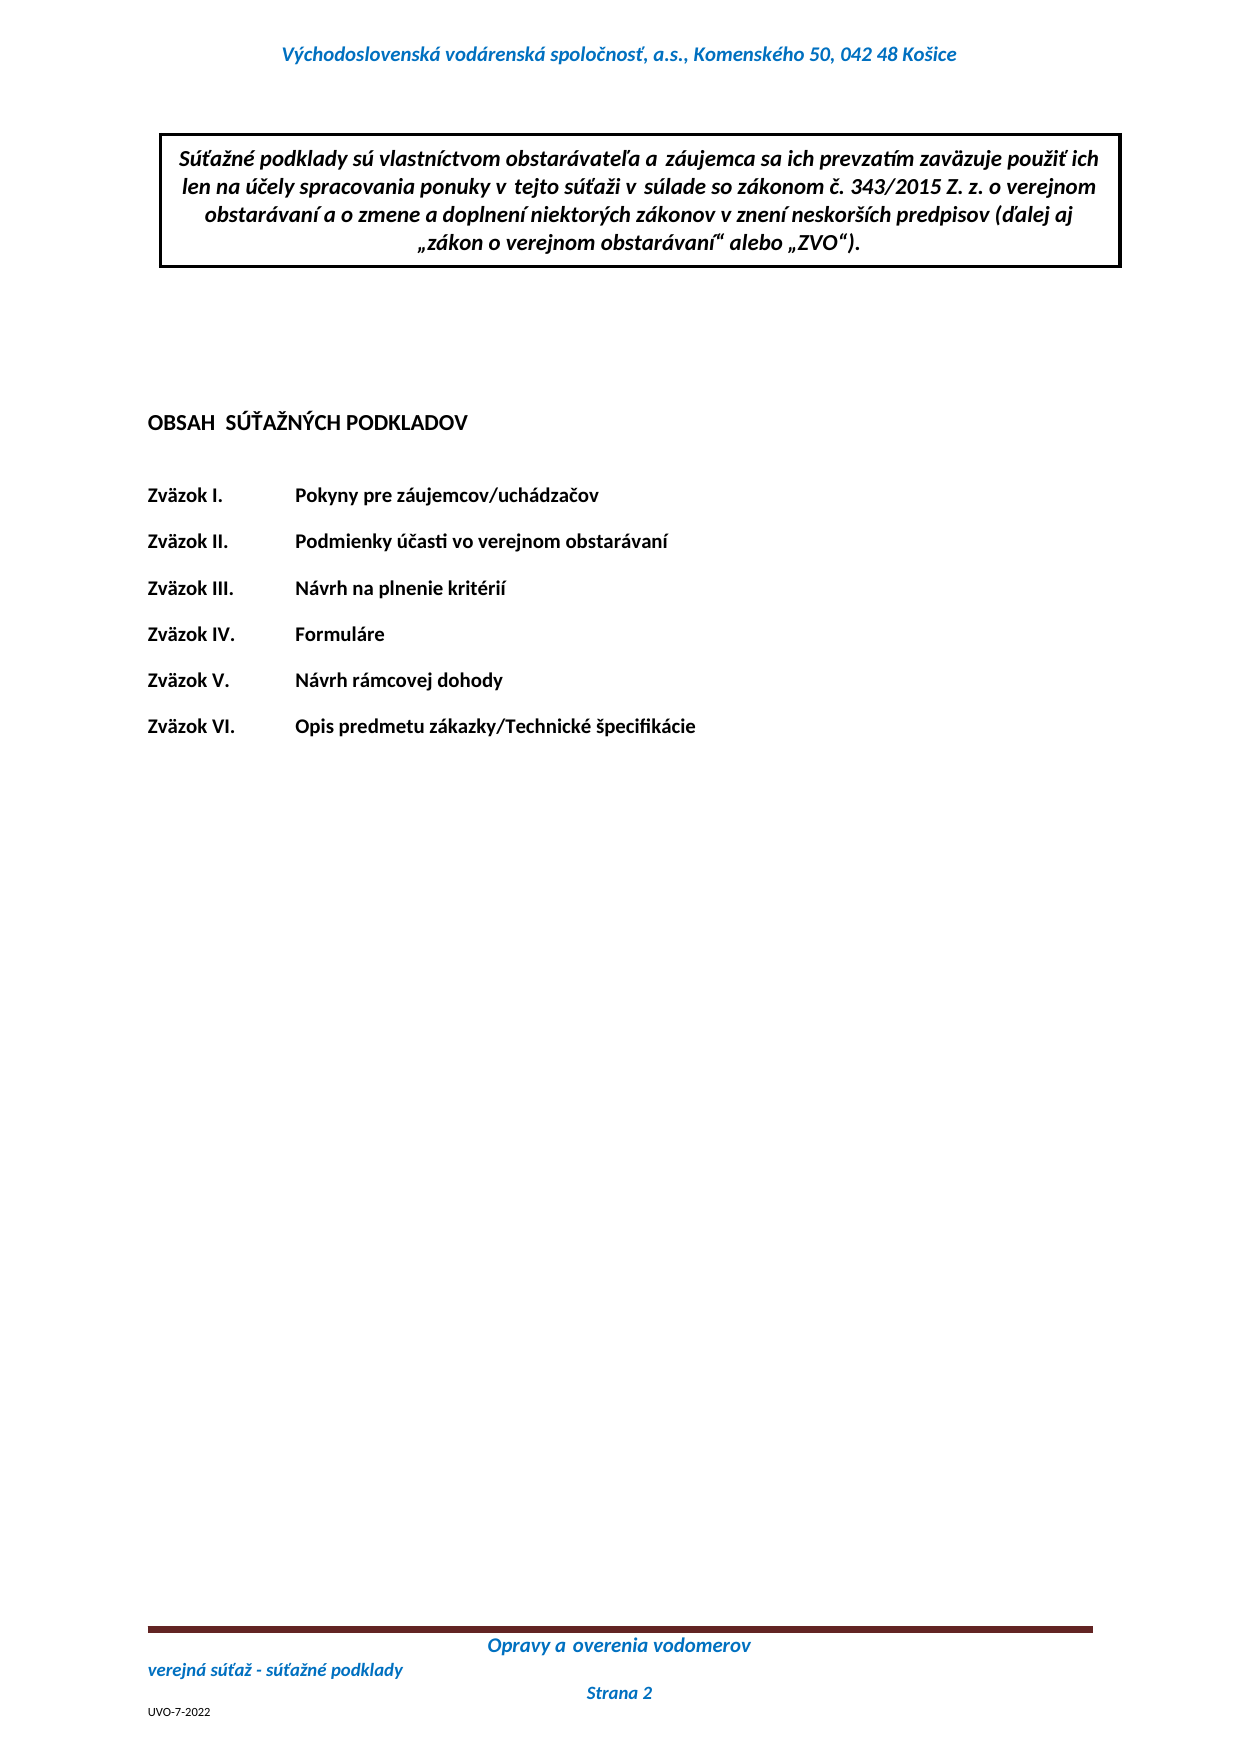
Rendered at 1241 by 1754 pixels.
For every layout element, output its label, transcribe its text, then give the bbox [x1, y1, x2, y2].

text Zväzok II. Podmienky účasti vo verejnom obstarávaní [148, 528, 1093, 554]
table_header Súťažné podklady sú vlastníctvom obstarávateľa a záujemca sa ich prevzatím zaväzuje použiť ich len na účely spracovania ponuky v tejto súťaži v súlade so zákonom č. 343/2015 Z. z. o verejnom obstarávaní a o zmene a doplnení niektorých zákonov v znení neskorších predpisov (ďalej aj „zákon o verejnom obstarávaní“ alebo „ZVO“). [162, 136, 1118, 265]
text Zväzok I. Pokyny pre záujemcov/uchádzačov [148, 482, 1093, 508]
text Zväzok V. Návrh rámcovej dohody [148, 667, 1093, 693]
text Zväzok III. Návrh na plnenie kritérií [148, 575, 1093, 600]
text Zväzok VI. Opis predmetu zákazky/Technické špecifikácie [148, 713, 1093, 739]
text Zväzok IV. Formuláre [148, 621, 1093, 646]
text OBSAH SÚŤAŽNÝCH PODKLADOV [148, 408, 1093, 436]
